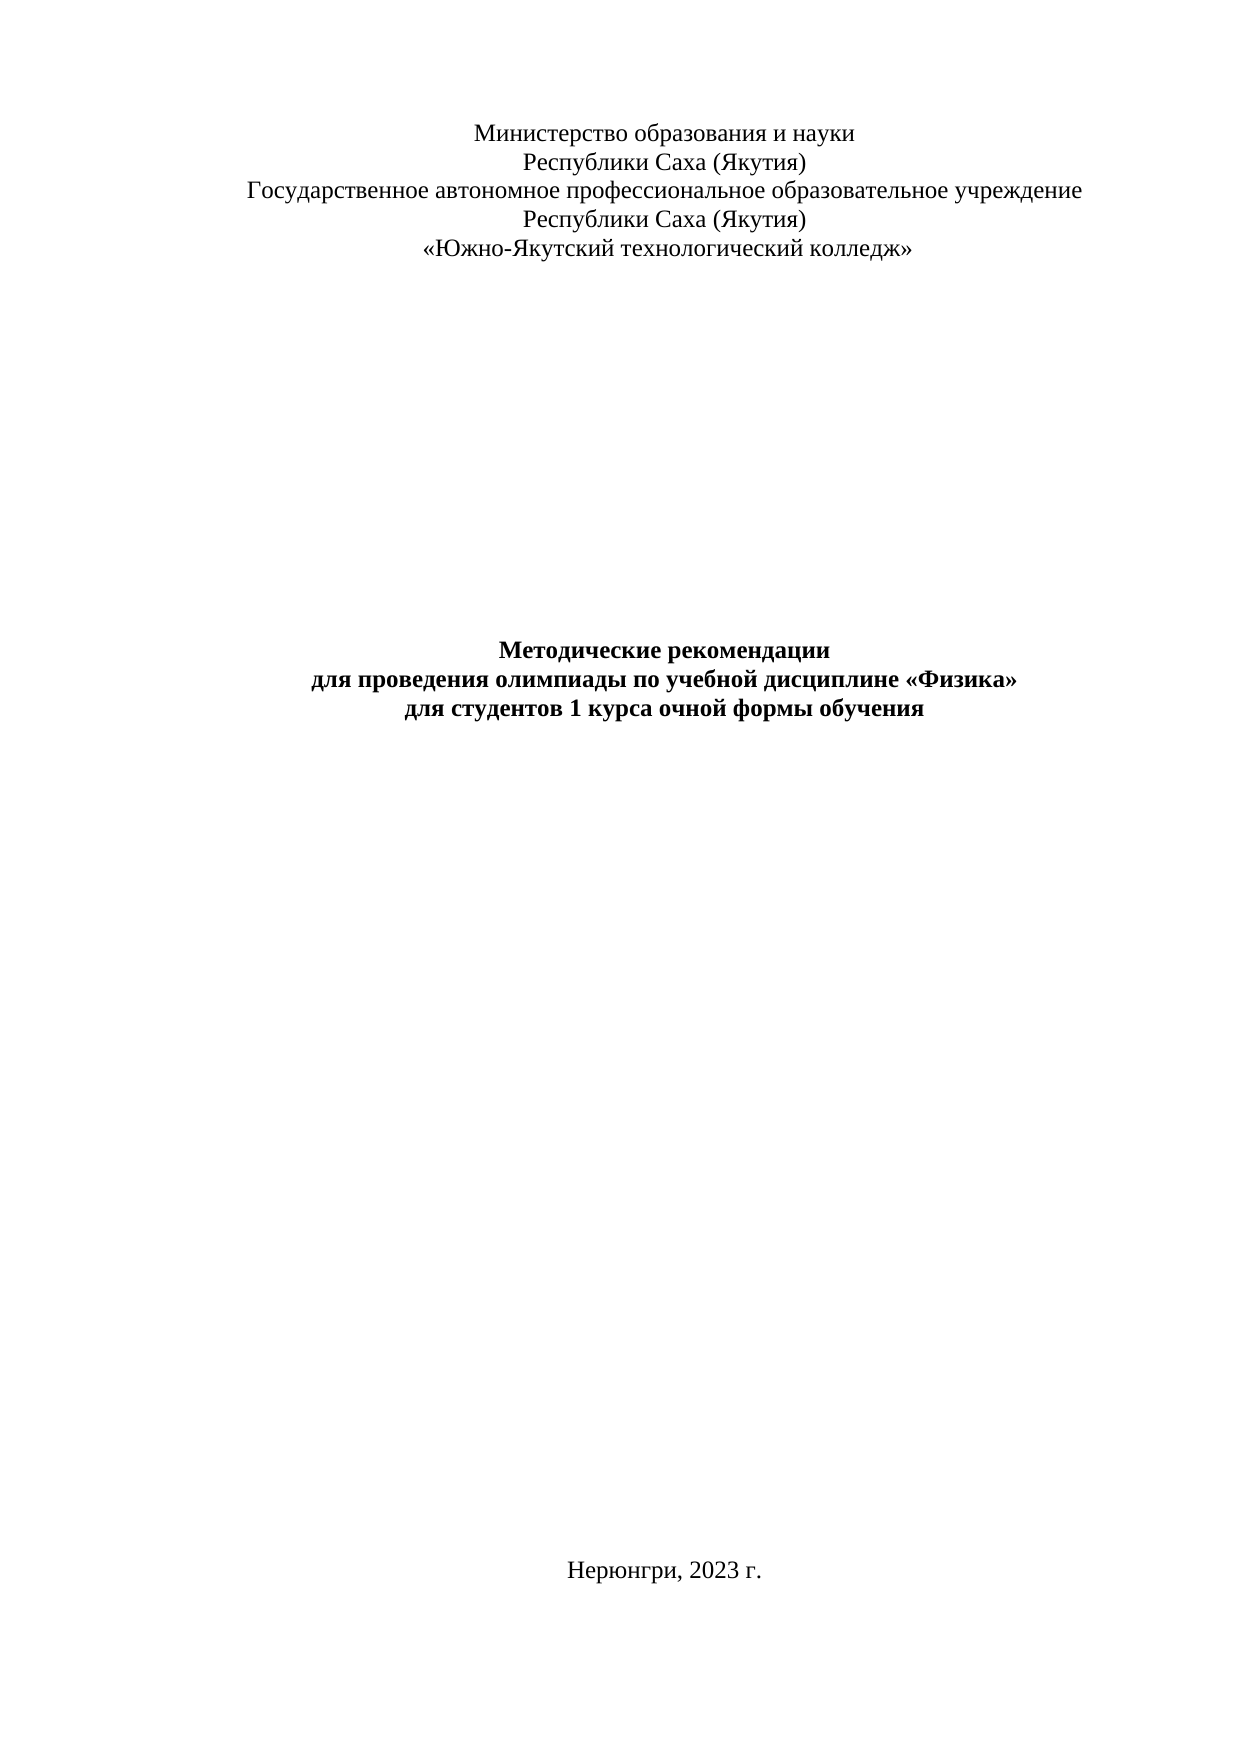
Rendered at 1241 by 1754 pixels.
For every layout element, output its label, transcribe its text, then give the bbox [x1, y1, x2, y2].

text для проведения олимпиады по учебной дисциплине «Физика» [177, 664, 1152, 693]
text Республики Саха (Якутия) [177, 204, 1152, 233]
text «Южно-Якутский технологический колледж» [177, 233, 1152, 262]
text Министерство образования и науки [177, 118, 1152, 147]
text Государственное автономное профессиональное образовательное учреждение [177, 176, 1152, 204]
text Республики Саха (Якутия) [177, 147, 1152, 176]
text Нерюнгри, 2023 г. [177, 1556, 1152, 1584]
text Методические рекомендации [177, 636, 1152, 664]
text для студентов 1 курса очной формы обучения [177, 693, 1152, 722]
